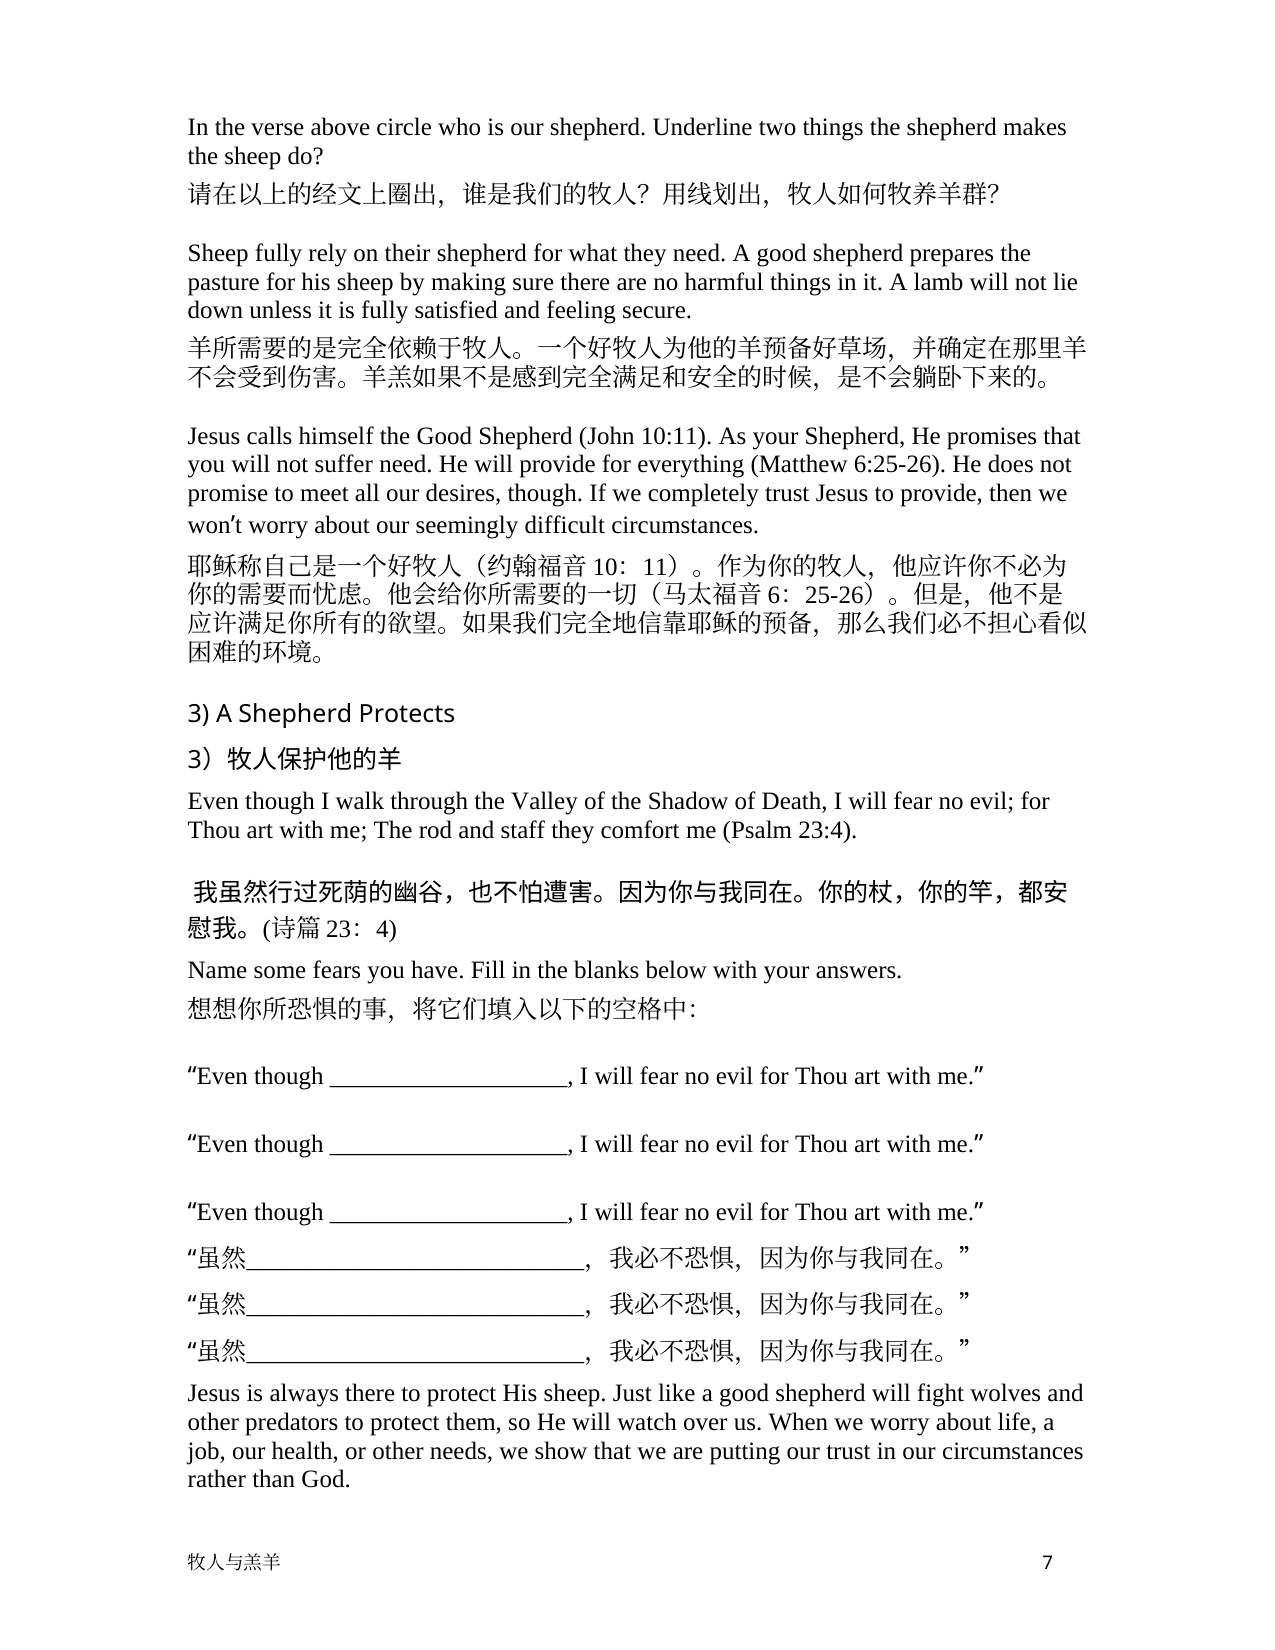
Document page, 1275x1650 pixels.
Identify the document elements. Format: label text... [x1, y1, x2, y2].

text 我虽然行过死荫的幽谷，也不怕遭害。因为你与我同在。你的杖，你的竿，都安慰我。(诗篇23：4) [187, 873, 1087, 945]
text Name some fears you have. Fill in the blanks below with your answers. [187, 956, 1087, 984]
text 3）牧人保护他的羊 [187, 740, 1087, 776]
text Jesus is always there to protect His sheep. Just like a good shepherd will fight wolves and other predators to protect them, so He will watch over us. When we worry about life, a job, our health, or other needs, we show that we are putting our trust in our circumstances rather than God. [187, 1378, 1087, 1493]
text Even though I walk through the Valley of the Shadow of Death, I will fear no evil; for Thou art with me; The rod and staff they comfort me (Psalm 23:4). [187, 786, 1087, 844]
text “虽然___________________________，我必不恐惧，因为你与我同在。” [187, 1332, 1087, 1368]
text “虽然___________________________，我必不恐惧，因为你与我同在。” [187, 1285, 1087, 1321]
text 耶稣称自己是一个好牧人（约翰福音10：11）。作为你的牧人，他应许你不必为你的需要而忧虑。他会给你所需要的一切（马太福音6：25-26）。但是，他不是应许满足你所有的欲望。如果我们完全地信靠耶稣的预备，那么我们必不担心看似困难的环境。 3) A Shepherd Protects [187, 552, 1087, 729]
text 想想你所恐惧的事，将它们填入以下的空格中： “Even though ___________________, I will fear no evil for Thou art with me.” “Even though ___________________, I will fear no evil for Thou art with me.” “Even though ___________________, I will fear no evil for Thou art with me.” [187, 995, 1087, 1228]
text In the verse above circle who is our shepherd. Underline two things the shepherd makes the sheep do? [187, 112, 1087, 170]
text 请在以上的经文上圈出，谁是我们的牧人？用线划出，牧人如何牧养羊群？ Sheep fully rely on their shepherd for what they need. A good shepherd prepares the pasture for his sheep by making sure there are no harmful things in it. A lamb will not lie down unless it is fully satisfied and feeling secure. [187, 180, 1087, 324]
text “虽然___________________________，我必不恐惧，因为你与我同在。” [187, 1238, 1087, 1274]
text 羊所需要的是完全依赖于牧人。一个好牧人为他的羊预备好草场，并确定在那里羊不会受到伤害。羊羔如果不是感到完全满足和安全的时候，是不会躺卧下来的。 Jesus calls himself the Good Shepherd (John 10:11). As your Shepherd, He promises that you will not suffer need. He will provide for everything (Matthew 6:25-26). He does not promise to meet all our desires, though. If we completely trust Jesus to provide, then we won’t worry about our seemingly difficult circumstances. [187, 334, 1087, 541]
